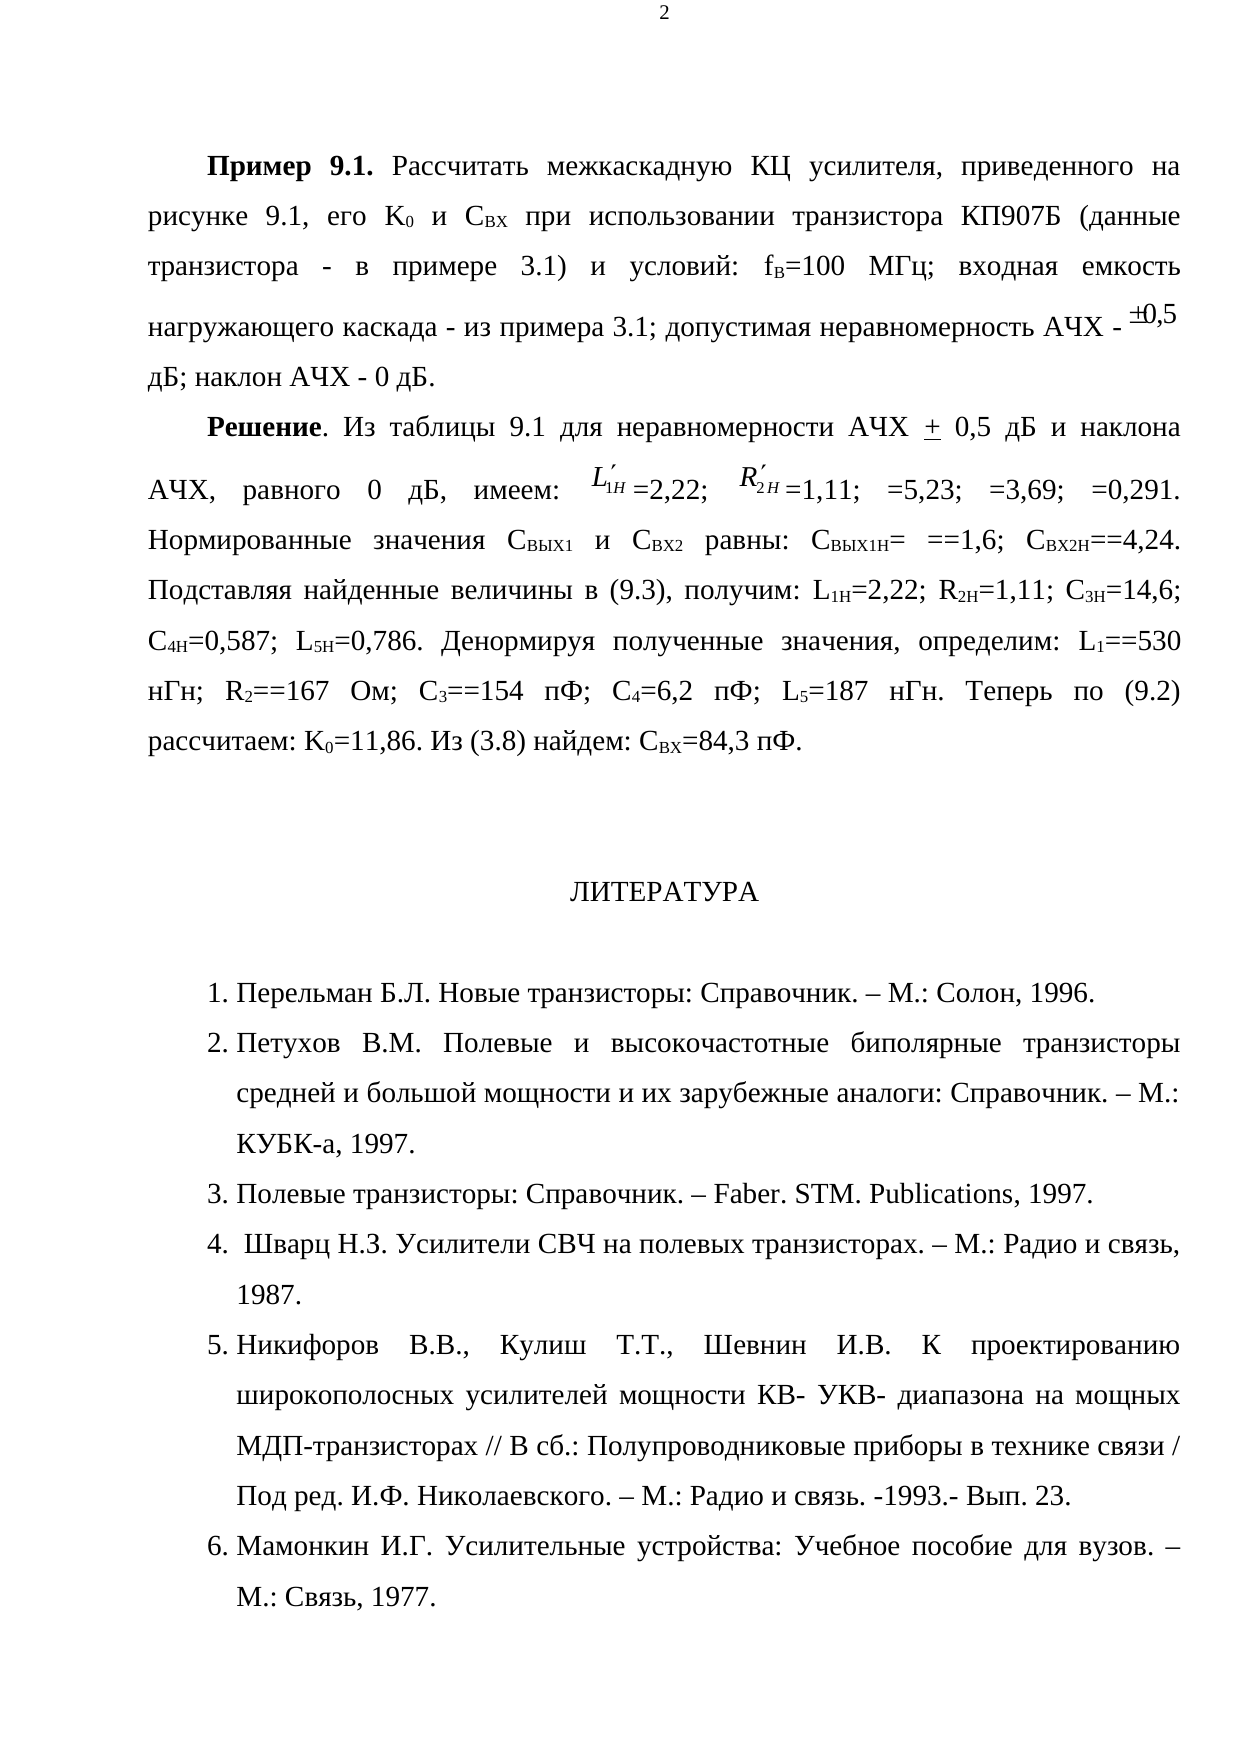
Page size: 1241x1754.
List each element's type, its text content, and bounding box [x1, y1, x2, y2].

list Петухов В.М. Полевые и высокочастотные биполярные транзисторы средней и большой мощности и их зарубежные аналоги: Справочник. – М.: КУБК-а, 1997. [207, 1025, 1181, 1159]
list Мамонкин И.Г. Усилительные устройства: Учебное пособие для вузов. – М.: Связь, 1977. [207, 1528, 1181, 1612]
list Перельман Б.Л. Новые транзисторы: Справочник. – М.: Солон, 1996. [207, 975, 1181, 1008]
text Решение. Из таблицы 9.1 для неравномерности АЧХ + 0,5 дБ и наклона АЧХ, равного 0 дБ, имеем: =2,22; =1,11; =5,23; =3,69; =0,291. Нормированные значения СВЫХ1 и СВХ2 равны: СВЫХ1Н= ==1,6; СВХ2Н==4,24. Подставляя найденные величины в (9.3), получим: L1H=2,22; R2Н=1,11; С3Н=14,6; С4Н=0,587; L5Н=0,786. Денормируя полученные значения, определим: L1==530 нГн; R2==167 Ом; С3==154 пФ; С4=6,2 пФ; L5=187 нГн. Теперь по (9.2) рассчитаем: K0=11,86. Из (3.8) найдем: СВХ=84,3 пФ. [148, 409, 1181, 757]
list Шварц Н.З. Усилители СВЧ на полевых транзисторах. – М.: Радио и связь, 1987. [207, 1226, 1181, 1310]
text ЛИТЕРАТУРА [148, 874, 1181, 908]
list Полевые транзисторы: Справочник. – Faber. STM. Publications, 1997. [207, 1176, 1181, 1210]
text Пример 9.1. Рассчитать межкаскадную КЦ усилителя, приведенного на рисунке 9.1, его K0 и СВХ при использовании транзистора КП907Б (данные транзистора - в примере 3.1) и условий: fB=100 МГц; входная емкость нагружающего каскада - из примера 3.1; допустимая неравномерность АЧХ - дБ; наклон АЧХ - 0 дБ. [148, 148, 1181, 393]
list Никифоров В.В., Кулиш Т.Т., Шевнин И.В. К проектированию широкополосных усилителей мощности КВ- УКВ- диапазона на мощных МДП-транзисторах // В сб.: Полупроводниковые приборы в технике связи / Под ред. И.Ф. Николаевского. – М.: Радио и связь. -1993.- Вып. 23. [207, 1327, 1181, 1512]
